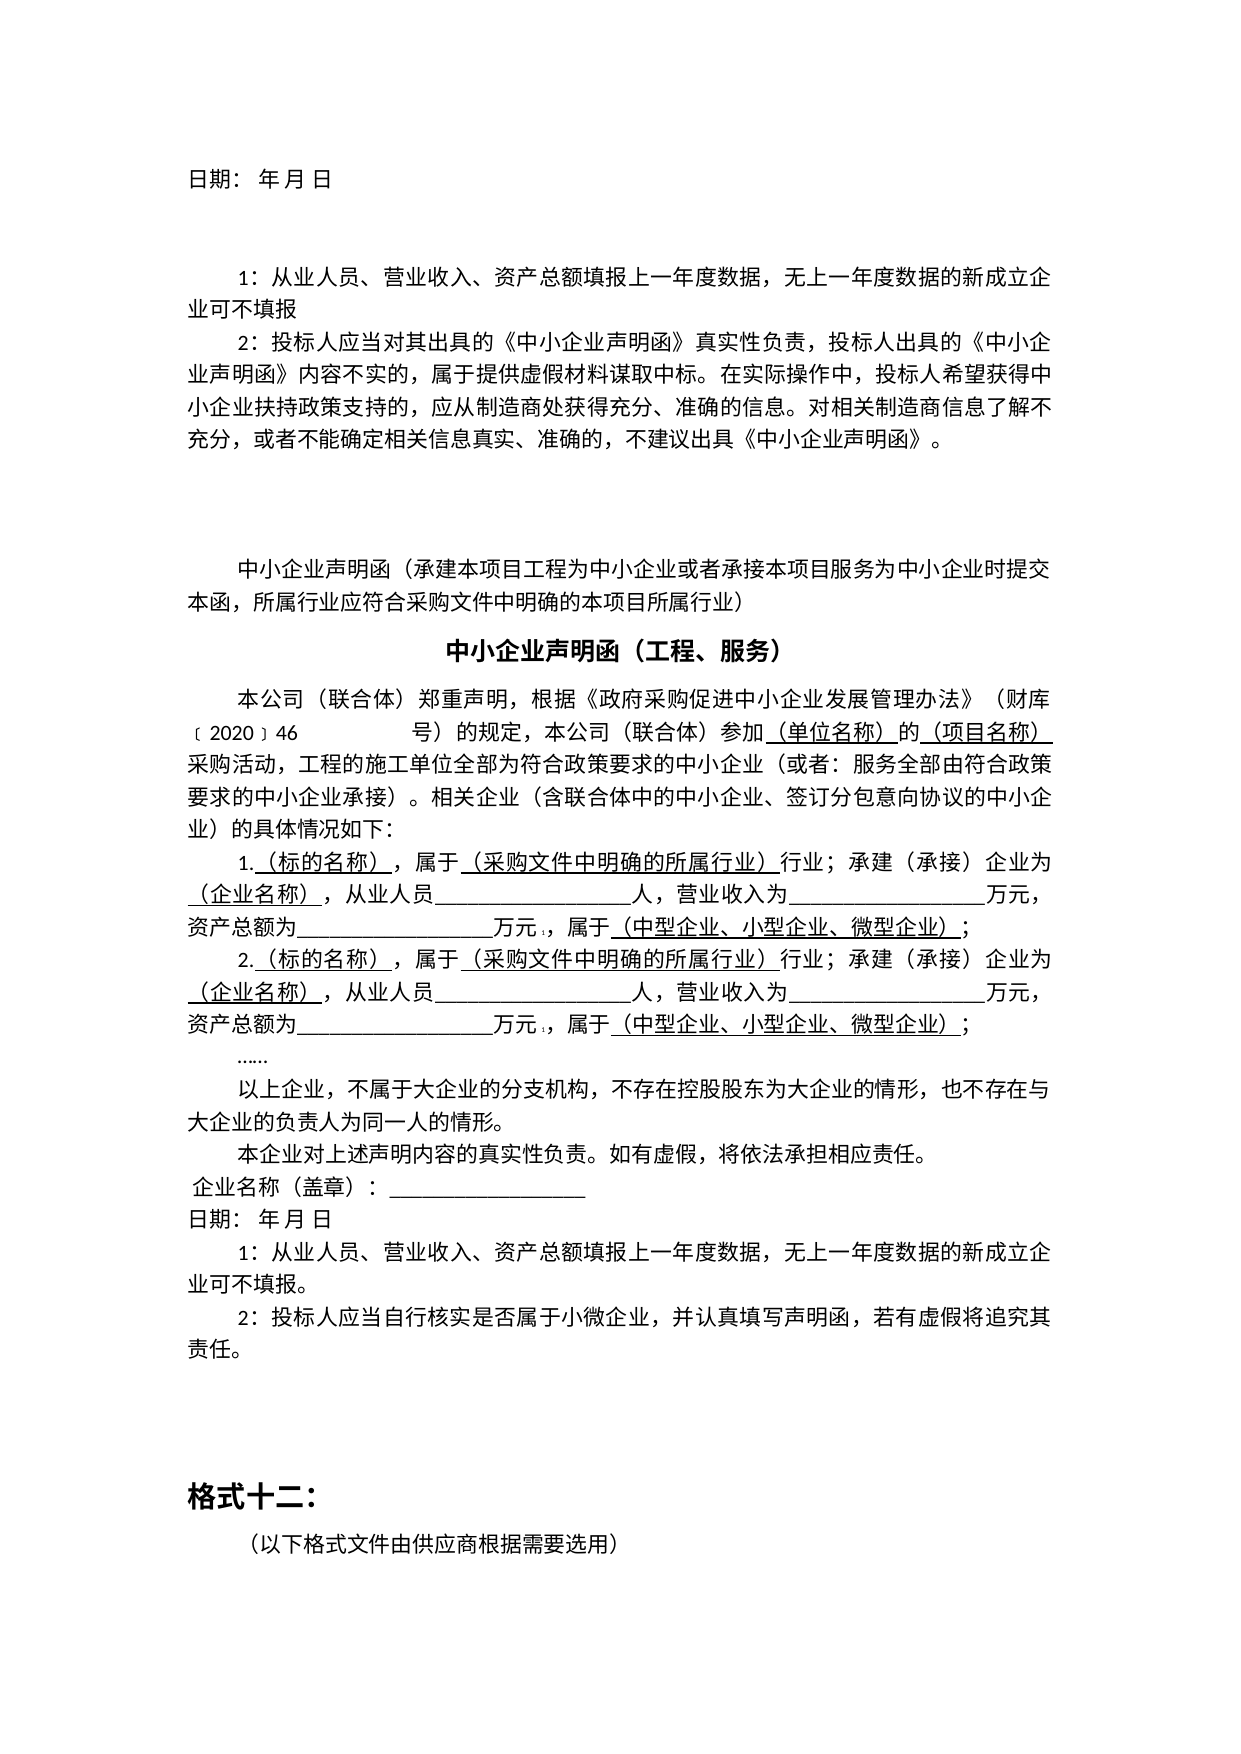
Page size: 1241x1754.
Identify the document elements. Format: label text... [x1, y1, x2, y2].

text 1：从业人员、营业收入、资产总额填报上一年度数据，无上一年度数据的新成立企业可不填报。 [187, 1234, 1053, 1299]
text 2：投标人应当对其出具的《中小企业声明函》真实性负责，投标人出具的《中小企业声明函》内容不实的，属于提供虚假材料谋取中标。在实际操作中，投标人希望获得中小企业扶持政策支持的，应从制造商处获得充分、准确的信息。对相关制造商信息了解不充分，或者不能确定相关信息真实、准确的，不建议出具《中小企业声明函》。 [187, 324, 1053, 454]
text 企业名称（盖章）：__________________ [187, 1169, 1053, 1202]
text （以下格式文件由供应商根据需要选用） [187, 1527, 1053, 1559]
text 1.（标的名称），属于（采购文件中明确的所属行业）行业；承建（承接）企业为（企业名称），从业人员__________________人，营业收入为__________________万元，资产总额为__________________万元1，属于（中型企业、小型企业、微型企业）； [187, 844, 1053, 942]
text 日期： 年 月 日 [187, 1202, 1053, 1234]
text 本公司（联合体）郑重声明，根据《政府采购促进中小企业发展管理办法》（财库﹝2020﹞46 号）的规定，本公司（联合体）参加（单位名称）的（项目名称）采购活动，工程的施工单位全部为符合政策要求的中小企业（或者：服务全部由符合政策要求的中小企业承接）。相关企业（含联合体中的中小企业、签订分包意向协议的中小企业）的具体情况如下： [187, 682, 1053, 844]
text 1：从业人员、营业收入、资产总额填报上一年度数据，无上一年度数据的新成立企业可不填报 [187, 259, 1053, 324]
text 以上企业，不属于大企业的分支机构，不存在控股股东为大企业的情形，也不存在与大企业的负责人为同一人的情形。 [187, 1072, 1053, 1137]
text 格式十二： [187, 1462, 1053, 1527]
text 本企业对上述声明内容的真实性负责。如有虚假，将依法承担相应责任。 [187, 1137, 1053, 1169]
text 中小企业声明函（承建本项目工程为中小企业或者承接本项目服务为中小企业时提交本函，所属行业应符合采购文件中明确的本项目所属行业） [187, 552, 1053, 617]
text 中小企业声明函（工程、服务） [187, 617, 1053, 682]
text …… [187, 1039, 1053, 1072]
text 2.（标的名称），属于（采购文件中明确的所属行业）行业；承建（承接）企业为（企业名称），从业人员__________________人，营业收入为__________________万元，资产总额为__________________万元1，属于（中型企业、小型企业、微型企业）； [187, 942, 1053, 1039]
text 2：投标人应当自行核实是否属于小微企业，并认真填写声明函，若有虚假将追究其责任。 [187, 1299, 1053, 1364]
text 日期： 年 月 日 [187, 162, 1053, 194]
